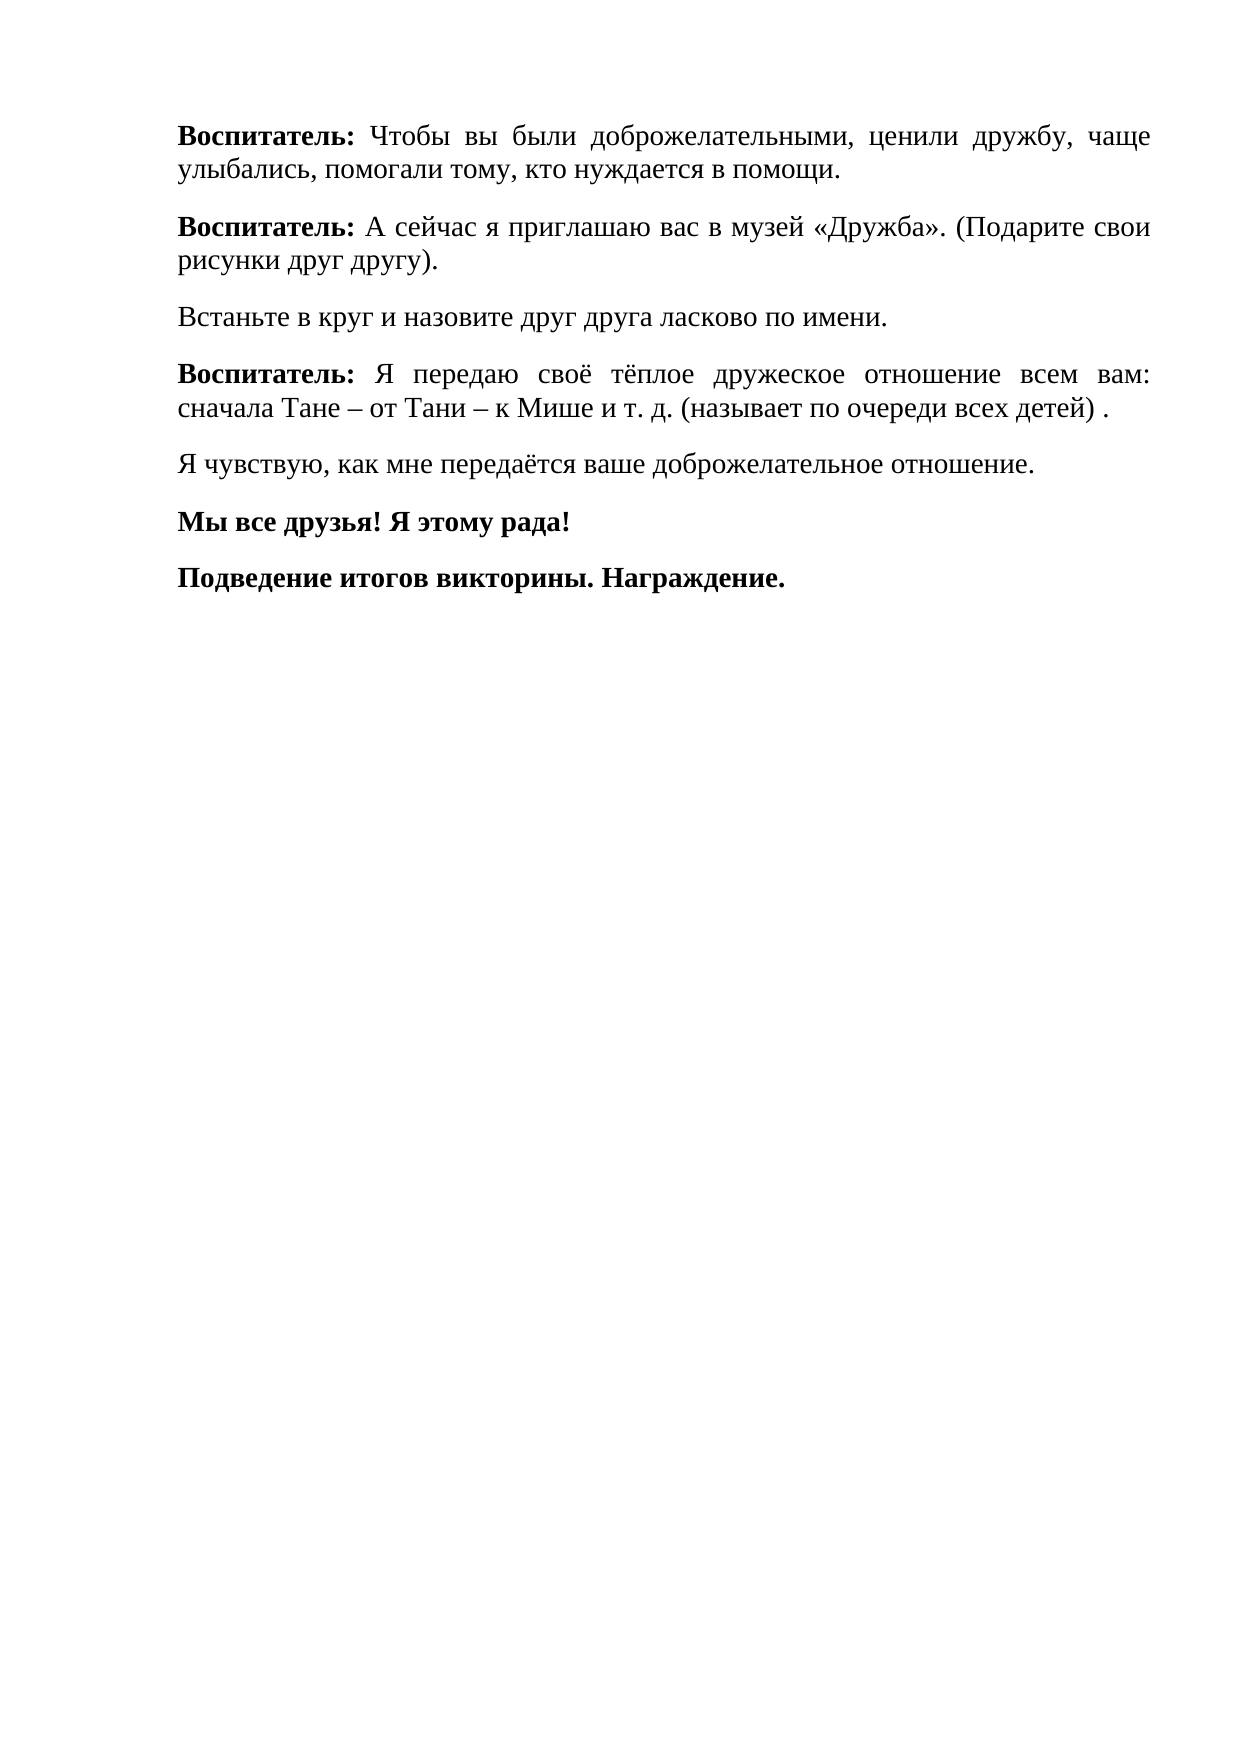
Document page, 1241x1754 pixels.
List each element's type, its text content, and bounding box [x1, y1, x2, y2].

text Воспитатель: Чтобы вы были доброжелательными, ценили дружбу, чаще улыбались, помогали тому, кто нуждается в помощи. [177, 118, 1152, 185]
text Я чувствую, как мне передаётся ваше доброжелательное отношение. [177, 447, 1152, 480]
text Подведение итогов викторины. Награждение. [177, 561, 1152, 594]
text Воспитатель: А сейчас я приглашаю вас в музей «Дружба». (Подарите свои рисунки друг другу). [177, 209, 1152, 276]
text Воспитатель: Я передаю своё тёплое дружеское отношение всем вам: сначала Тане – от Тани – к Мише и т. д. (называет по очереди всех детей) . [177, 356, 1152, 423]
text Мы все друзья! Я этому рада! [177, 504, 1152, 537]
text Встаньте в круг и назовите друг друга ласково по имени. [177, 299, 1152, 333]
